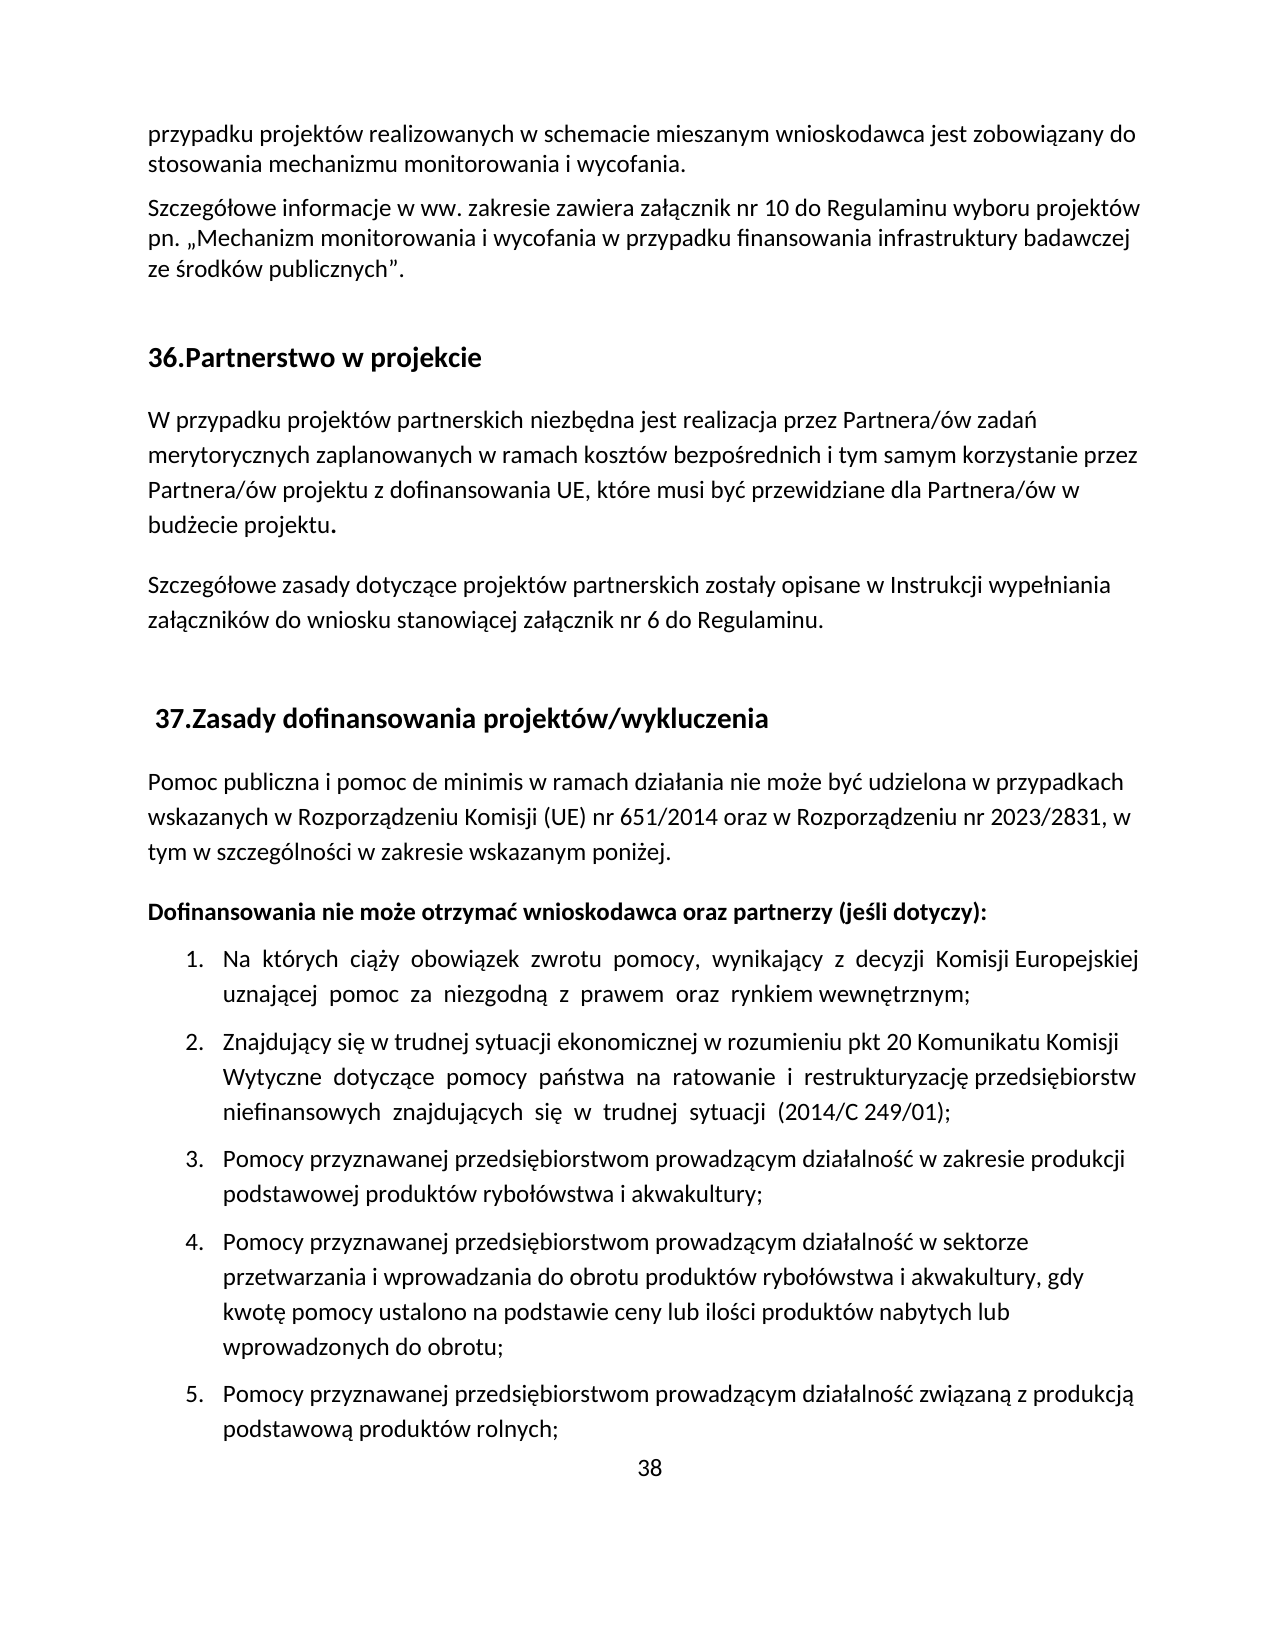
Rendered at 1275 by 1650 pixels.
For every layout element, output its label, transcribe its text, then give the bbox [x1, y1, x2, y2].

list Pomocy przyznawanej przedsiębiorstwom prowadzącym działalność w sektorze przetwarzania i wprowadzania do obrotu produktów rybołówstwa i akwakultury, gdy kwotę pomocy ustalono na podstawie ceny lub ilości produktów nabytych lub wprowadzonych do obrotu; [185, 1226, 1152, 1361]
list Na których ciąży obowiązek zwrotu pomocy, wynikający z decyzji Komisji Europejskiej uznającej pomoc za niezgodną z prawem oraz rynkiem wewnętrznym; [185, 943, 1152, 1009]
list Pomocy przyznawanej przedsiębiorstwom prowadzącym działalność związaną z produkcją podstawową produktów rolnych; [185, 1378, 1152, 1444]
text W przypadku projektów partnerskich niezbędna jest realizacja przez Partnera/ów zadań merytorycznych zaplanowanych w ramach kosztów bezpośrednich i tym samym korzystanie przez Partnera/ów projektu z dofinansowania UE, które musi być przewidziane dla Partnera/ów w budżecie projektu. [148, 405, 1152, 540]
text Szczegółowe informacje w ww. zakresie zawiera załącznik nr 10 do Regulaminu wyboru projektów pn. „Mechanizm monitorowania i wycofania w przypadku finansowania infrastruktury badawczej ze środków publicznych”. [148, 192, 1152, 283]
text Pomoc publiczna i pomoc de minimis w ramach działania nie może być udzielona w przypadkach wskazanych w Rozporządzeniu Komisji (UE) nr 651/2014 oraz w Rozporządzeniu nr 2023/2831, w tym w szczególności w zakresie wskazanym poniżej. [148, 766, 1152, 866]
subtitle Partnerstwo w projekcie [148, 339, 1152, 374]
subtitle Zasady dofinansowania projektów/wykluczenia [154, 700, 1152, 735]
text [148, 118, 1152, 179]
list Znajdujący się w trudnej sytuacji ekonomicznej w rozumieniu pkt 20 Komunikatu Komisji Wytyczne dotyczące pomocy państwa na ratowanie i restrukturyzację przedsiębiorstw niefinansowych znajdujących się w trudnej sytuacji (2014/C 249/01); [185, 1026, 1152, 1126]
text Szczegółowe zasady dotyczące projektów partnerskich zostały opisane w Instrukcji wypełniania załączników do wniosku stanowiącej załącznik nr 6 do Regulaminu. [148, 570, 1152, 635]
text Dofinansowania nie może otrzymać wnioskodawca oraz partnerzy (jeśli dotyczy): [148, 896, 1152, 926]
list Pomocy przyznawanej przedsiębiorstwom prowadzącym działalność w zakresie produkcji podstawowej produktów rybołówstwa i akwakultury; [185, 1143, 1152, 1209]
